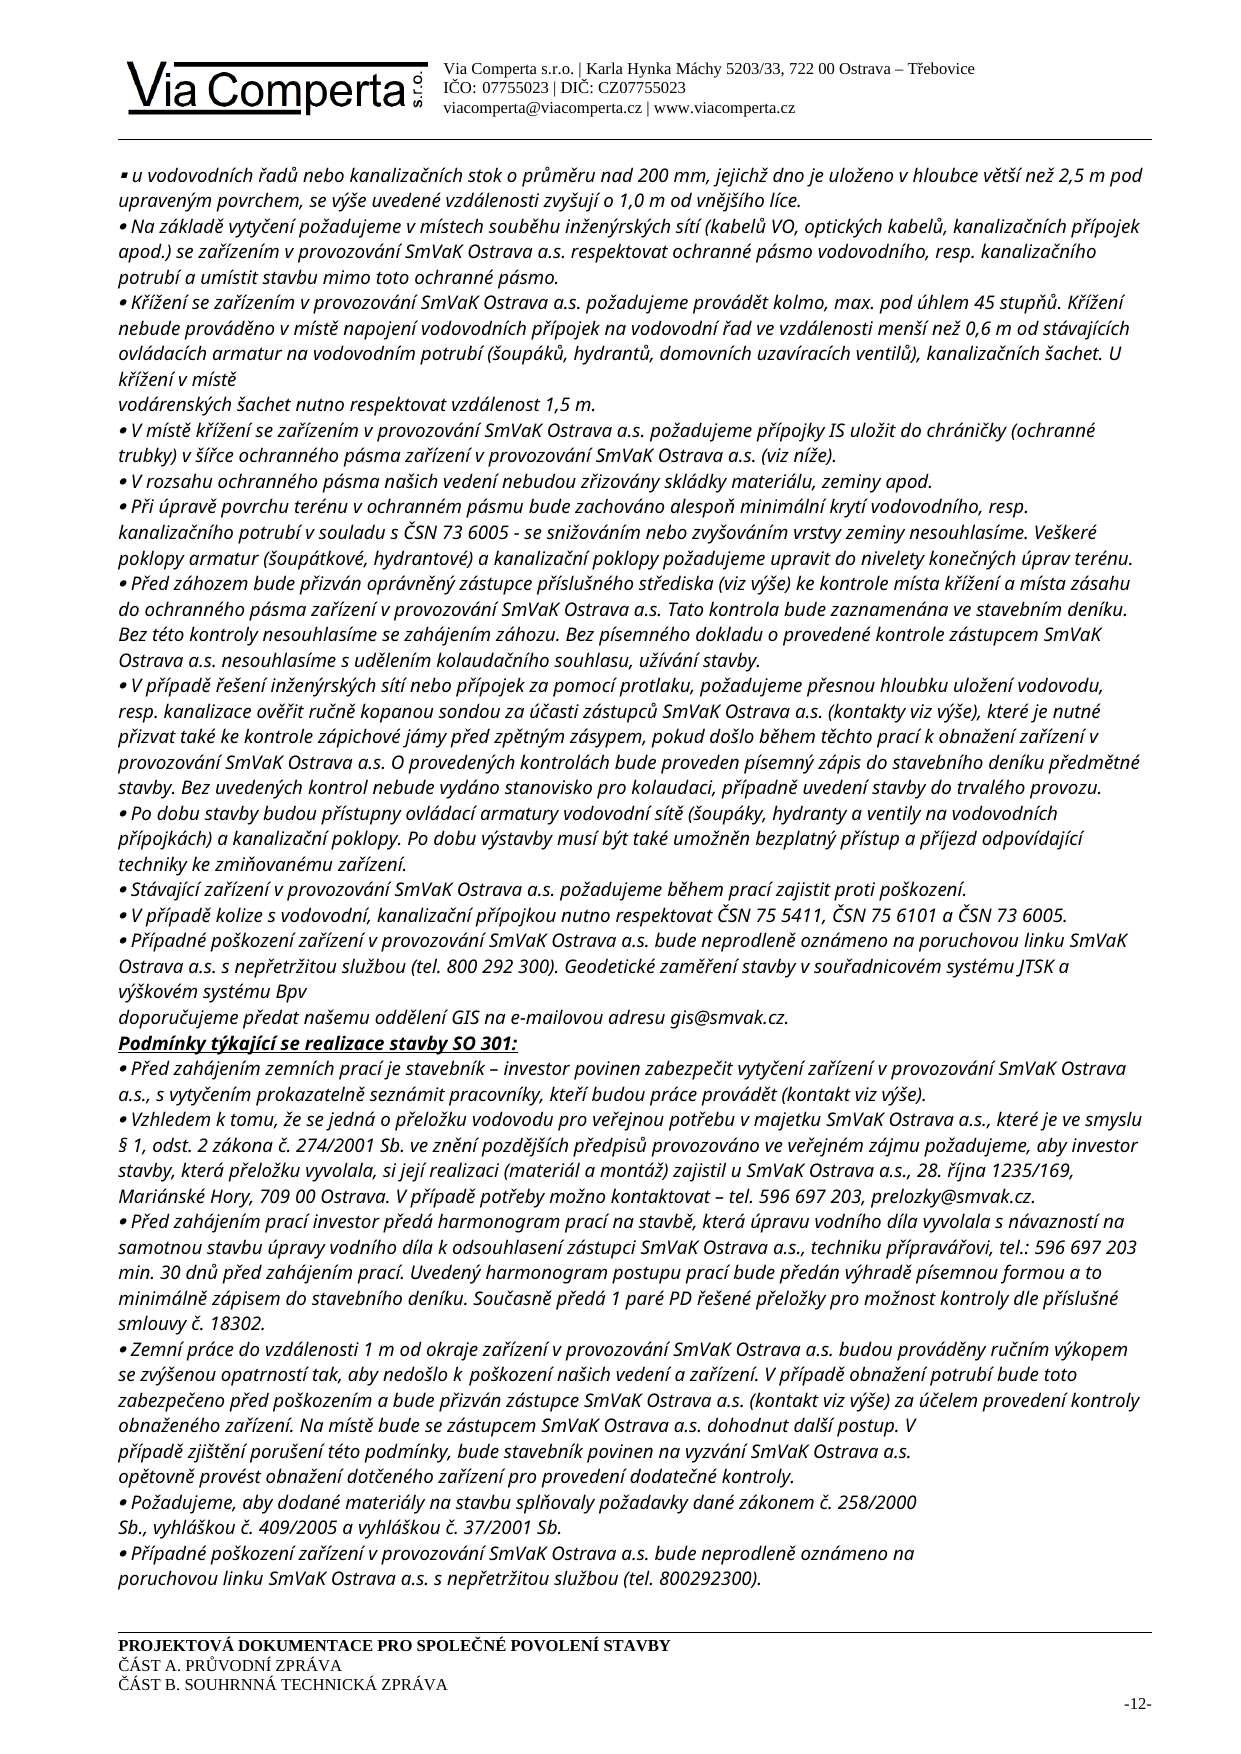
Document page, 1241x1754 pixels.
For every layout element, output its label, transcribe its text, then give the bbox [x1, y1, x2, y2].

text Stávající zařízení v provozování SmVaK Ostrava a.s. požadujeme během prací zajistit proti poškození. [118, 877, 1152, 902]
text doporučujeme předat našemu oddělení GIS na e-mailovou adresu gis@smvak.cz. [118, 1004, 1152, 1030]
text poruchovou linku SmVaK Ostrava a.s. s nepřetržitou službou (tel. 800292300). [118, 1566, 1152, 1591]
text Před zahájením zemních prací je stavebník – investor povinen zabezpečit vytyčení zařízení v provozování SmVaK Ostrava a.s., s vytyčením prokazatelně seznámit pracovníky, kteří budou práce provádět (kontakt viz výše). [118, 1055, 1152, 1106]
text V rozsahu ochranného pásma našich vedení nebudou zřizovány skládky materiálu, zeminy apod. [118, 468, 1152, 494]
picture [118, 53, 435, 126]
text Před zahájením prací investor předá harmonogram prací na stavbě, která úpravu vodního díla vyvolala s návazností na samotnou stavbu úpravy vodního díla k odsouhlasení zástupci SmVaK Ostrava a.s., techniku přípravářovi, tel.: 596 697 203 min. 30 dnů před zahájením prací. Uvedený harmonogram postupu prací bude předán výhradě písemnou formou a to minimálně zápisem do stavebního deníku. Současně předá 1 paré PD řešené přeložky pro možnost kontroly dle příslušné smlouvy č. 18302. [118, 1208, 1152, 1336]
text V místě křížení se zařízením v provozování SmVaK Ostrava a.s. požadujeme přípojky IS uložit do chráničky (ochranné trubky) v šířce ochranného pásma zařízení v provozování SmVaK Ostrava a.s. (viz níže). [118, 417, 1152, 468]
text obnaženého zařízení. Na místě bude se zástupcem SmVaK Ostrava a.s. dohodnut další postup. V [118, 1413, 1152, 1438]
text Případné poškození zařízení v provozování SmVaK Ostrava a.s. bude neprodleně oznámeno na [118, 1540, 1152, 1566]
text Vzhledem k tomu, že se jedná o přeložku vodovodu pro veřejnou potřebu v majetku SmVaK Ostrava a.s., které je ve smyslu § 1, odst. 2 zákona č. 274/2001 Sb. ve znění pozdějších předpisů provozováno ve veřejném zájmu požadujeme, aby investor stavby, která přeložku vyvolala, si její realizaci (materiál a montáž) zajistil u SmVaK Ostrava a.s., 28. října 1235/169, Mariánské Hory, 709 00 Ostrava. V případě potřeby možno kontaktovat – tel. 596 697 203, prelozky@smvak.cz. [118, 1106, 1152, 1208]
text Po dobu stavby budou přístupny ovládací armatury vodovodní sítě (šoupáky, hydranty a ventily na vodovodních přípojkách) a kanalizační poklopy. Po dobu výstavby musí být také umožněn bezplatný přístup a příjezd odpovídající techniky ke zmiňovanému zařízení. [118, 800, 1152, 877]
text opětovně provést obnažení dotčeného zařízení pro provedení dodatečné kontroly. [118, 1464, 1152, 1489]
text V případě kolize s vodovodní, kanalizační přípojkou nutno respektovat ČSN 75 5411, ČSN 75 6101 a ČSN 73 6005. [118, 902, 1152, 928]
text Při úpravě povrchu terénu v ochranném pásmu bude zachováno alespoň minimální krytí vodovodního, resp. kanalizačního potrubí v souladu s ČSN 73 6005 - se snižováním nebo zvyšováním vrstvy zeminy nesouhlasíme. Veškeré poklopy armatur (šoupátkové, hydrantové) a kanalizační poklopy požadujeme upravit do nivelety konečných úprav terénu. [118, 494, 1152, 570]
text u vodovodních řadů nebo kanalizačních stok o průměru nad 200 mm, jejichž dno je uloženo v hloubce větší než 2,5 m pod upraveným povrchem, se výše uvedené vzdálenosti zvyšují o 1,0 m od vnějšího líce. [118, 162, 1152, 213]
text Případné poškození zařízení v provozování SmVaK Ostrava a.s. bude neprodleně oznámeno na poruchovou linku SmVaK Ostrava a.s. s nepřetržitou službou (tel. 800 292 300). Geodetické zaměření stavby v souřadnicovém systému JTSK a výškovém systému Bpv [118, 928, 1152, 1004]
text Před záhozem bude přizván oprávněný zástupce příslušného střediska (viz výše) ke kontrole místa křížení a místa zásahu do ochranného pásma zařízení v provozování SmVaK Ostrava a.s. Tato kontrola bude zaznamenána ve stavebním deníku. Bez této kontroly nesouhlasíme se zahájením záhozu. Bez písemného dokladu o provedené kontrole zástupcem SmVaK Ostrava a.s. nesouhlasíme s udělením kolaudačního souhlasu, užívání stavby. [118, 570, 1152, 672]
text Podmínky týkající se realizace stavby SO 301: [118, 1030, 1152, 1055]
text Zemní práce do vzdálenosti 1 m od okraje zařízení v provozování SmVaK Ostrava a.s. budou prováděny ručním výkopem se zvýšenou opatrností tak, aby nedošlo k poškození našich vedení a zařízení. V případě obnažení potrubí bude toto zabezpečeno před poškozením a bude přizván zástupce SmVaK Ostrava a.s. (kontakt viz výše) za účelem provedení kontroly [118, 1336, 1152, 1413]
text Požadujeme, aby dodané materiály na stavbu splňovaly požadavky dané zákonem č. 258/2000 [118, 1489, 1152, 1515]
text Sb., vyhláškou č. 409/2005 a vyhláškou č. 37/2001 Sb. [118, 1515, 1152, 1540]
text V případě řešení inženýrských sítí nebo přípojek za pomocí protlaku, požadujeme přesnou hloubku uložení vodovodu, resp. kanalizace ověřit ručně kopanou sondou za účasti zástupců SmVaK Ostrava a.s. (kontakty viz výše), které je nutné přizvat také ke kontrole zápichové jámy před zpětným zásypem, pokud došlo během těchto prací k obnažení zařízení v provozování SmVaK Ostrava a.s. O provedených kontrolách bude proveden písemný zápis do stavebního deníku předmětné stavby. Bez uvedených kontrol nebude vydáno stanovisko pro kolaudaci, případně uvedení stavby do trvalého provozu. [118, 672, 1152, 800]
text vodárenských šachet nutno respektovat vzdálenost 1,5 m. [118, 392, 1152, 417]
text Křížení se zařízením v provozování SmVaK Ostrava a.s. požadujeme provádět kolmo, max. pod úhlem 45 stupňů. Křížení nebude prováděno v místě napojení vodovodních přípojek na vodovodní řad ve vzdálenosti menší než 0,6 m od stávajících ovládacích armatur na vodovodním potrubí (šoupáků, hydrantů, domovních uzavíracích ventilů), kanalizačních šachet. U křížení v místě [118, 290, 1152, 392]
text případě zjištění porušení této podmínky, bude stavebník povinen na vyzvání SmVaK Ostrava a.s. [118, 1438, 1152, 1464]
text Na základě vytyčení požadujeme v místech souběhu inženýrských sítí (kabelů VO, optických kabelů, kanalizačních přípojek apod.) se zařízením v provozování SmVaK Ostrava a.s. respektovat ochranné pásmo vodovodního, resp. kanalizačního potrubí a umístit stavbu mimo toto ochranné pásmo. [118, 213, 1152, 290]
